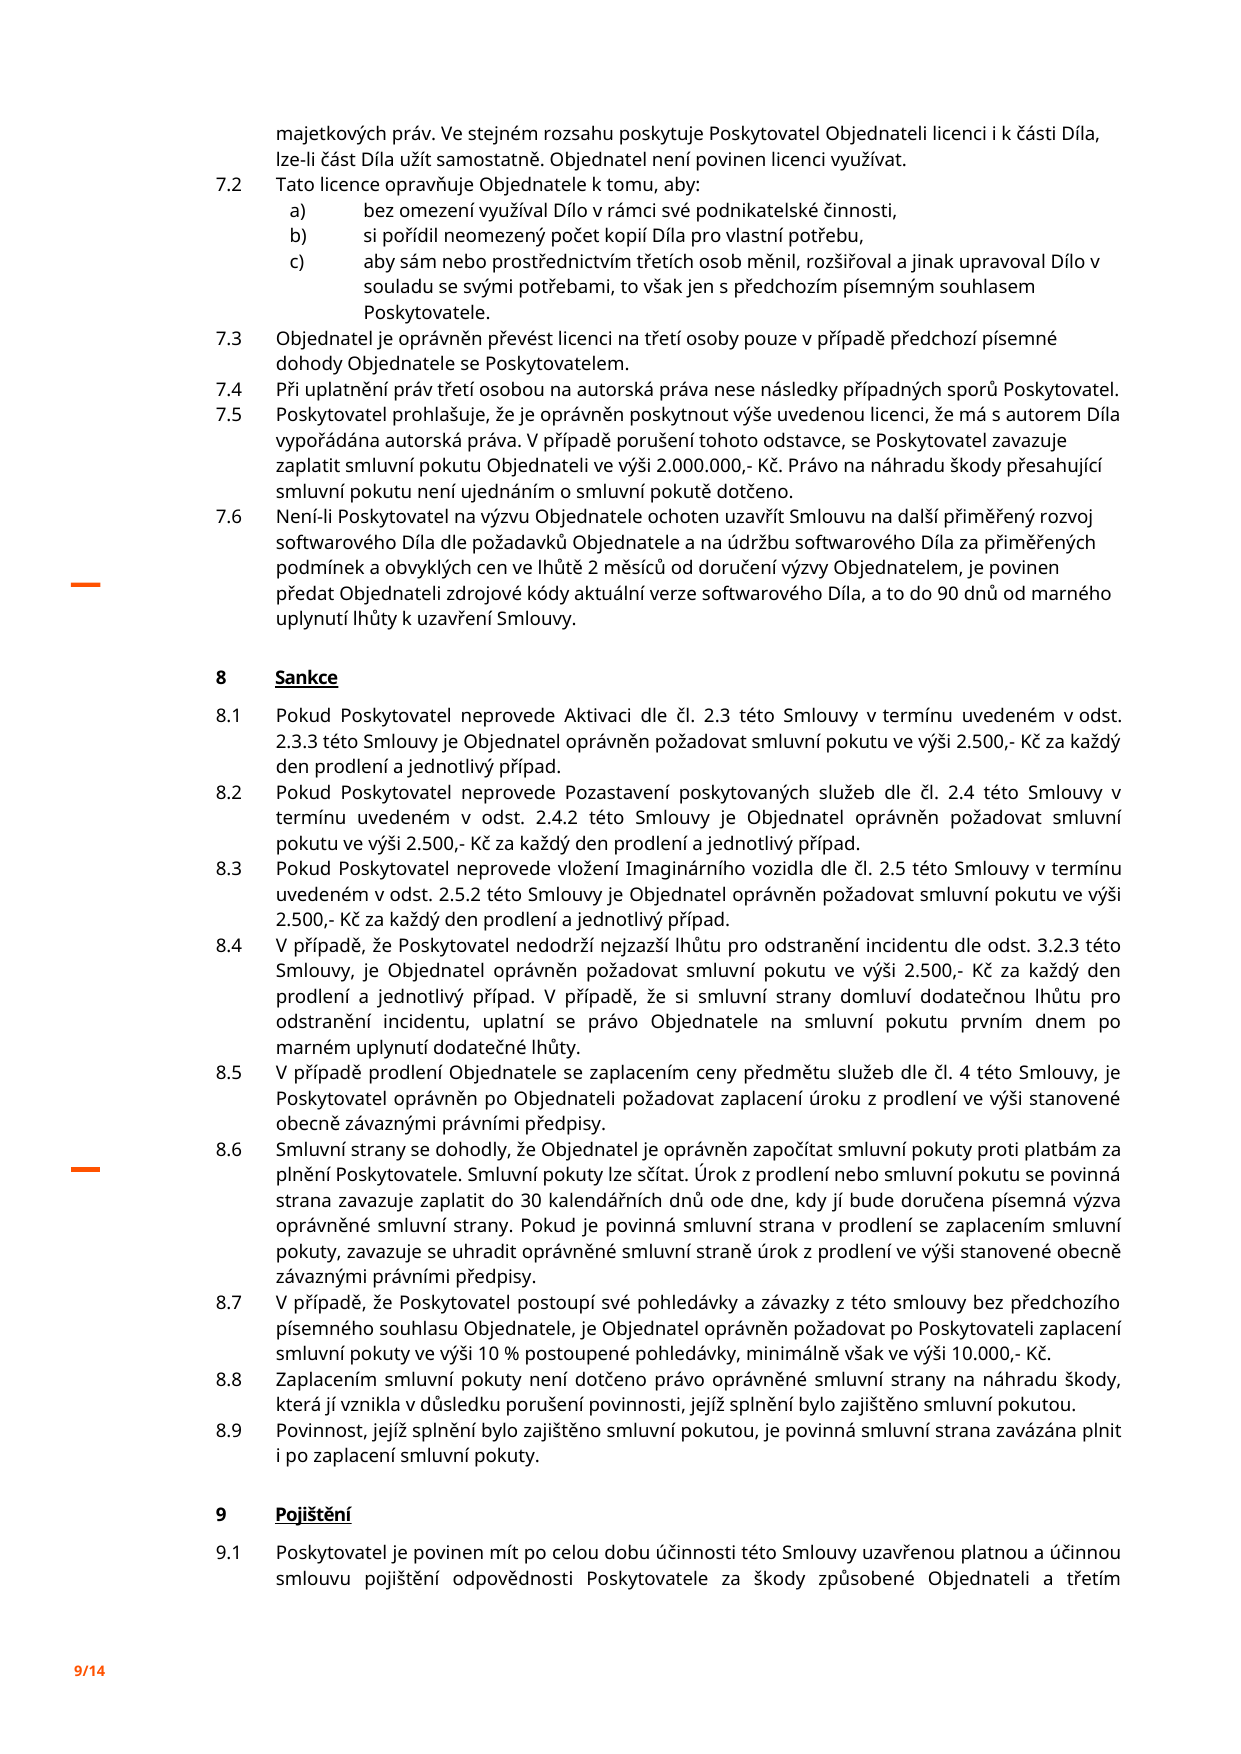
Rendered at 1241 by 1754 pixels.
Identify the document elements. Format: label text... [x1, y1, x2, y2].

subtitle V případě, že Poskytovatel nedodrží nejzazší lhůtu pro odstranění incidentu dle odst. 3.2.3 této Smlouvy, je Objednatel oprávněn požadovat smluvní pokutu ve výši 2.500,- Kč za každý den prodlení a jednotlivý případ. V případě, že si smluvní strany domluví dodatečnou lhůtu pro odstranění incidentu, uplatní se právo Objednatele na smluvní pokutu prvním dnem po marném uplynutí dodatečné lhůty. [216, 932, 1122, 1060]
subtitle Není-li Poskytovatel na výzvu Objednatele ochoten uzavřít Smlouvu na další přiměřený rozvoj softwarového Díla dle požadavků Objednatele a na údržbu softwarového Díla za přiměřených podmínek a obvyklých cen ve lhůtě 2 měsíců od doručení výzvy Objednatelem, je povinen předat Objednateli zdrojové kódy aktuální verze softwarového Díla, a to do 90 dnů od marného uplynutí lhůty k uzavření Smlouvy. [216, 503, 1122, 631]
subtitle Objednatel je oprávněn převést licenci na třetí osoby pouze v případě předchozí písemné dohody Objednatele se Poskytovatelem. [216, 325, 1122, 376]
subtitle Poskytovatel prohlašuje, že je oprávněn poskytnout výše uvedenou licenci, že má s autorem Díla vypořádána autorská práva. V případě porušení tohoto odstavce, se Poskytovatel zavazuje zaplatit smluvní pokutu Objednateli ve výši 2.000.000,- Kč. Právo na náhradu škody přesahující smluvní pokutu není ujednáním o smluvní pokutě dotčeno. [216, 401, 1122, 503]
subtitle Pokud Poskytovatel neprovede Pozastavení poskytovaných služeb dle čl. 2.4 této Smlouvy v termínu uvedeném v odst. 2.4.2 této Smlouvy je Objednatel oprávněn požadovat smluvní pokutu ve výši 2.500,- Kč za každý den prodlení a jednotlivý případ. [216, 779, 1122, 856]
subtitle Sankce [216, 664, 1122, 690]
subtitle Tato licence opravňuje Objednatele k tomu, aby: [216, 172, 1122, 197]
subtitle Zaplacením smluvní pokuty není dotčeno právo oprávněné smluvní strany na náhradu škody, která jí vznikla v důsledku porušení povinnosti, jejíž splnění bylo zajištěno smluvní pokutou. [216, 1366, 1122, 1417]
subtitle Pojištění [216, 1501, 1122, 1527]
subtitle Povinnost, jejíž splnění bylo zajištěno smluvní pokutou, je povinná smluvní strana zavázána plnit i po zaplacení smluvní pokuty. [216, 1417, 1122, 1468]
subtitle V případě prodlení Objednatele se zaplacením ceny předmětu služeb dle čl. 4 této Smlouvy, je Poskytovatel oprávněn po Objednateli požadovat zaplacení úroku z prodlení ve výši stanovené obecně závaznými právními předpisy. [216, 1060, 1122, 1136]
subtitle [216, 1539, 1122, 1590]
subtitle Smluvní strany se dohodly, že Objednatel je oprávněn započítat smluvní pokuty proti platbám za plnění Poskytovatele. Smluvní pokuty lze sčítat. Úrok z prodlení nebo smluvní pokutu se povinná strana zavazuje zaplatit do 30 kalendářních dnů ode dne, kdy jí bude doručena písemná výzva oprávněné smluvní strany. Pokud je povinná smluvní strana v prodlení se zaplacením smluvní pokuty, zavazuje se uhradit oprávněné smluvní straně úrok z prodlení ve výši stanovené obecně závaznými právními předpisy. [216, 1136, 1122, 1289]
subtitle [216, 121, 1122, 172]
subtitle V případě, že Poskytovatel postoupí své pohledávky a závazky z této smlouvy bez předchozího písemného souhlasu Objednatele, je Objednatel oprávněn požadovat po Poskytovateli zaplacení smluvní pokuty ve výši 10 % postoupené pohledávky, minimálně však ve výši 10.000,- Kč. [216, 1289, 1122, 1366]
subtitle Pokud Poskytovatel neprovede Aktivaci dle čl. 2.3 této Smlouvy v termínu uvedeném v odst. 2.3.3 této Smlouvy je Objednatel oprávněn požadovat smluvní pokutu ve výši 2.500,- Kč za každý den prodlení a jednotlivý případ. [216, 702, 1122, 779]
subtitle c) aby sám nebo prostřednictvím třetích osob měnil, rozšiřoval a jinak upravoval Dílo v souladu se svými potřebami, to však jen s předchozím písemným souhlasem Poskytovatele. [289, 248, 1122, 325]
subtitle a) bez omezení využíval Dílo v rámci své podnikatelské činnosti, [289, 197, 1122, 223]
subtitle Pokud Poskytovatel neprovede vložení Imaginárního vozidla dle čl. 2.5 této Smlouvy v termínu uvedeném v odst. 2.5.2 této Smlouvy je Objednatel oprávněn požadovat smluvní pokutu ve výši 2.500,- Kč za každý den prodlení a jednotlivý případ. [216, 856, 1122, 932]
subtitle b) si pořídil neomezený počet kopií Díla pro vlastní potřebu, [289, 223, 1122, 248]
subtitle Při uplatnění práv třetí osobou na autorská práva nese následky případných sporů Poskytovatel. [216, 376, 1122, 401]
